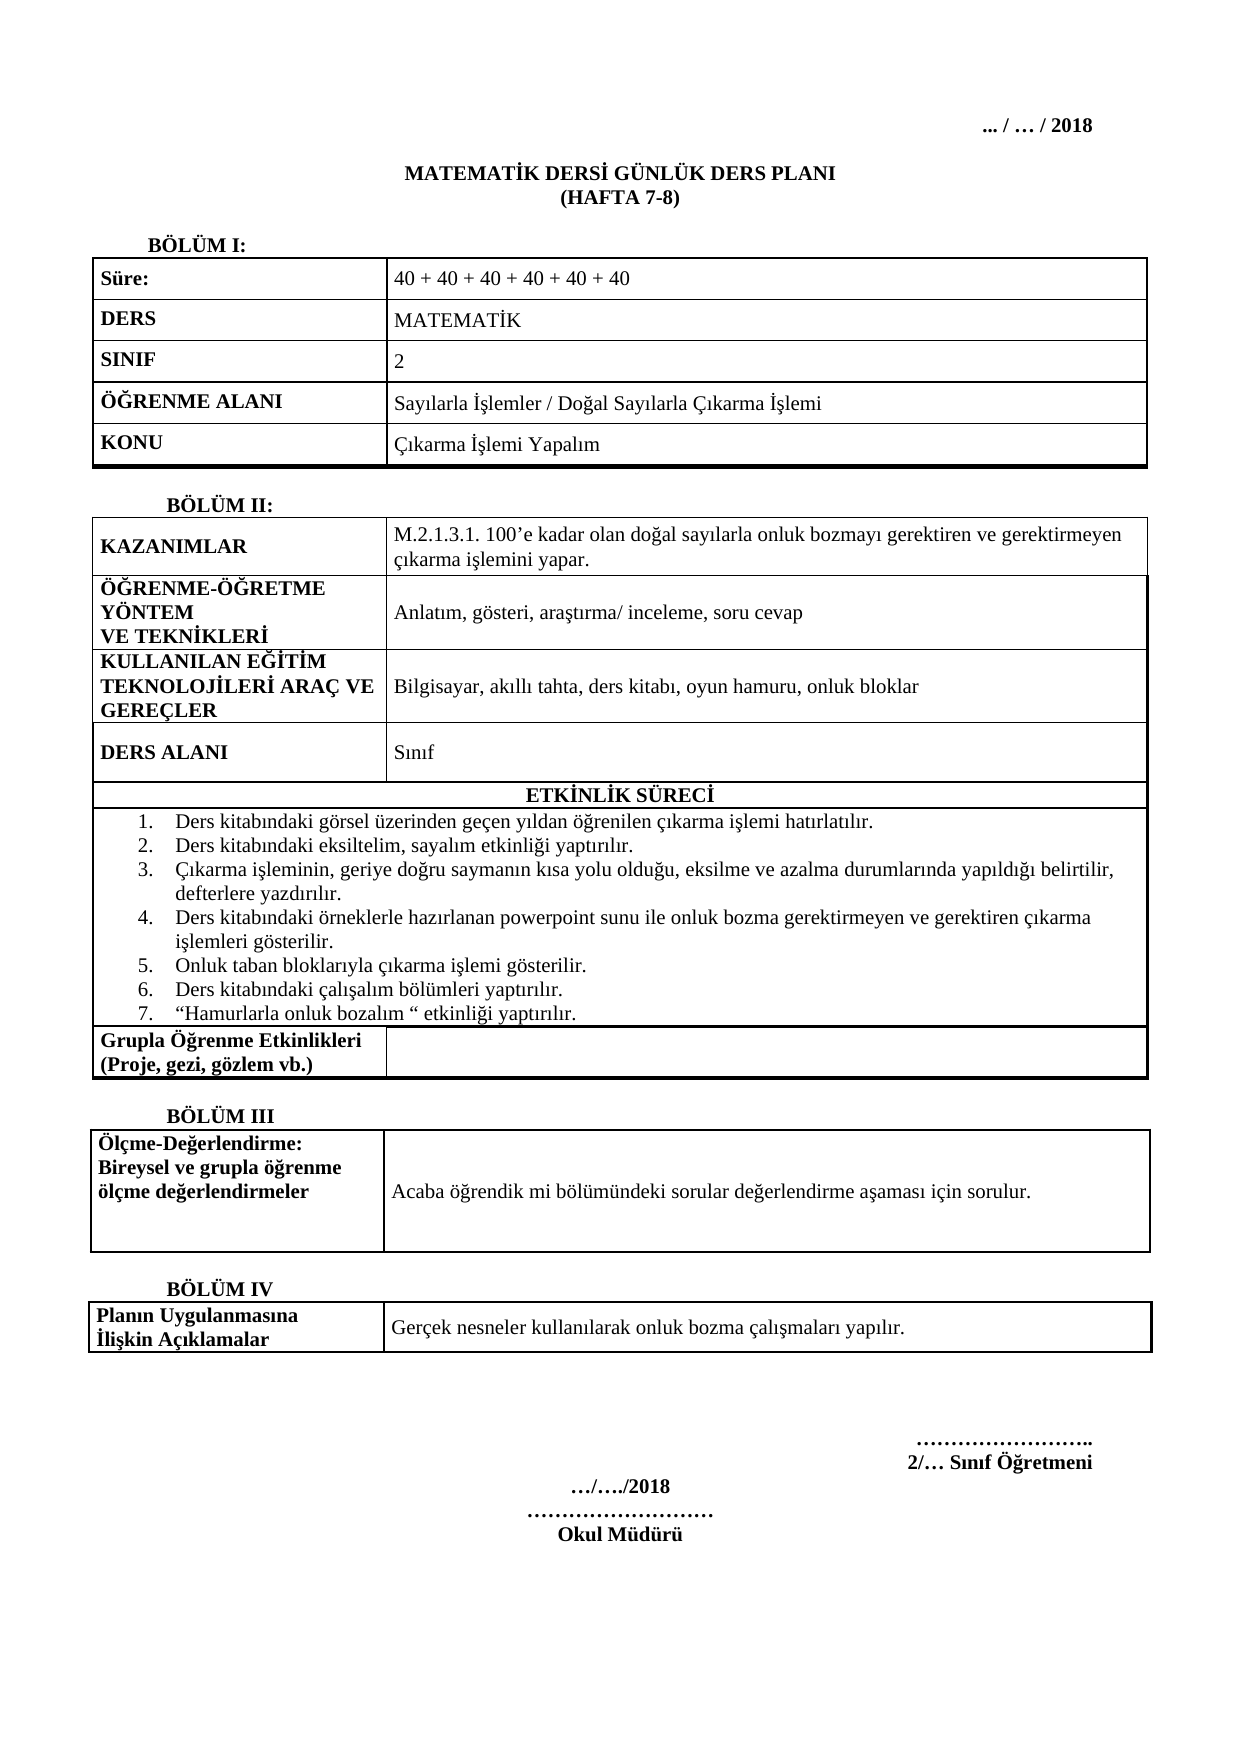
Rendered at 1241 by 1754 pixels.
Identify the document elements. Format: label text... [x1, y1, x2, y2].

table_cell Ders kitabındaki görsel üzerinden geçen yıldan öğrenilen çıkarma işlemi hatırlatılır. Ders kitabındaki eksiltelim, sayalım etkinliği yaptırılır. Çıkarma işleminin, geriye doğru saymanın kısa yolu olduğu, eksilme ve azalma durumlarında yapıldığı belirtilir, defterlere yazdırılır. Ders kitabındaki örneklerle hazırlanan powerpoint sunu ile onluk bozma gerektirmeyen ve gerektiren çıkarma işlemleri gösterilir. Onluk taban bloklarıyla çıkarma işlemi gösterilir. Ders kitabındaki çalışalım bölümleri yaptırılır. “Hamurlarla onluk bozalım “ etkinliği yaptırılır. [94, 809, 1146, 1025]
text ……………………… [148, 1498, 1092, 1522]
table_cell Anlatım, gösteri, araştırma/ inceleme, soru cevap [387, 576, 1146, 648]
table_cell [387, 1028, 1146, 1076]
table_cell ÖĞRENME ALANI [94, 383, 386, 422]
table_header Planın Uygulanmasına İlişkin Açıklamalar [90, 1303, 383, 1351]
table_header Süre: [94, 259, 386, 298]
table_cell DERS ALANI [94, 723, 386, 781]
table_header Gerçek nesneler kullanılarak onluk bozma çalışmaları yapılır. [385, 1303, 1150, 1351]
text ... / … / 2018 [148, 113, 1092, 137]
table_cell ETKİNLİK SÜRECİ [94, 783, 1146, 807]
table_cell 2 [388, 341, 1146, 381]
table_header Acaba öğrendik mi bölümündeki sorular değerlendirme aşaması için sorulur. [385, 1131, 1149, 1251]
table_header M.2.1.3.1. 100’e kadar olan doğal sayılarla onluk bozmayı gerektiren ve gerektirmeyen çıkarma işlemini yapar. [387, 518, 1147, 575]
text BÖLÜM II: [148, 493, 1092, 517]
table_cell ÖĞRENME-ÖĞRETME YÖNTEM VE TEKNİKLERİ [93, 576, 386, 648]
text 2/… Sınıf Öğretmeni [148, 1449, 1092, 1474]
text …………………….. [148, 1426, 1092, 1449]
table_cell KONU [94, 424, 386, 464]
table_header Ölçme-Değerlendirme: Bireysel ve grupla öğrenme ölçme değerlendirmeler [92, 1131, 383, 1251]
table_cell Sınıf [387, 723, 1146, 781]
table_cell Sayılarla İşlemler / Doğal Sayılarla Çıkarma İşlemi [388, 383, 1146, 422]
table_cell SINIF [94, 341, 386, 381]
subtitle BÖLÜM III [148, 1104, 1092, 1128]
text (HAFTA 7-8) [148, 185, 1092, 209]
text BÖLÜM I: [148, 233, 1092, 257]
text Okul Müdürü [148, 1522, 1092, 1546]
table_cell Grupla Öğrenme Etkinlikleri (Proje, gezi, gözlem vb.) [94, 1027, 386, 1076]
table_cell MATEMATİK [388, 300, 1146, 340]
text …/…./2018 [148, 1474, 1092, 1498]
table_header 40 + 40 + 40 + 40 + 40 + 40 [388, 259, 1146, 298]
table_cell Bilgisayar, akıllı tahta, ders kitabı, oyun hamuru, onluk bloklar [387, 650, 1146, 722]
text MATEMATİK DERSİ GÜNLÜK DERS PLANI [148, 161, 1092, 185]
subtitle BÖLÜM IV [148, 1277, 1092, 1301]
table_cell KULLANILAN EĞİTİM TEKNOLOJİLERİ ARAÇ VE GEREÇLER [93, 650, 386, 722]
table_cell DERS [94, 300, 386, 340]
table_header KAZANIMLAR [93, 518, 386, 575]
table_cell Çıkarma İşlemi Yapalım [388, 424, 1146, 464]
